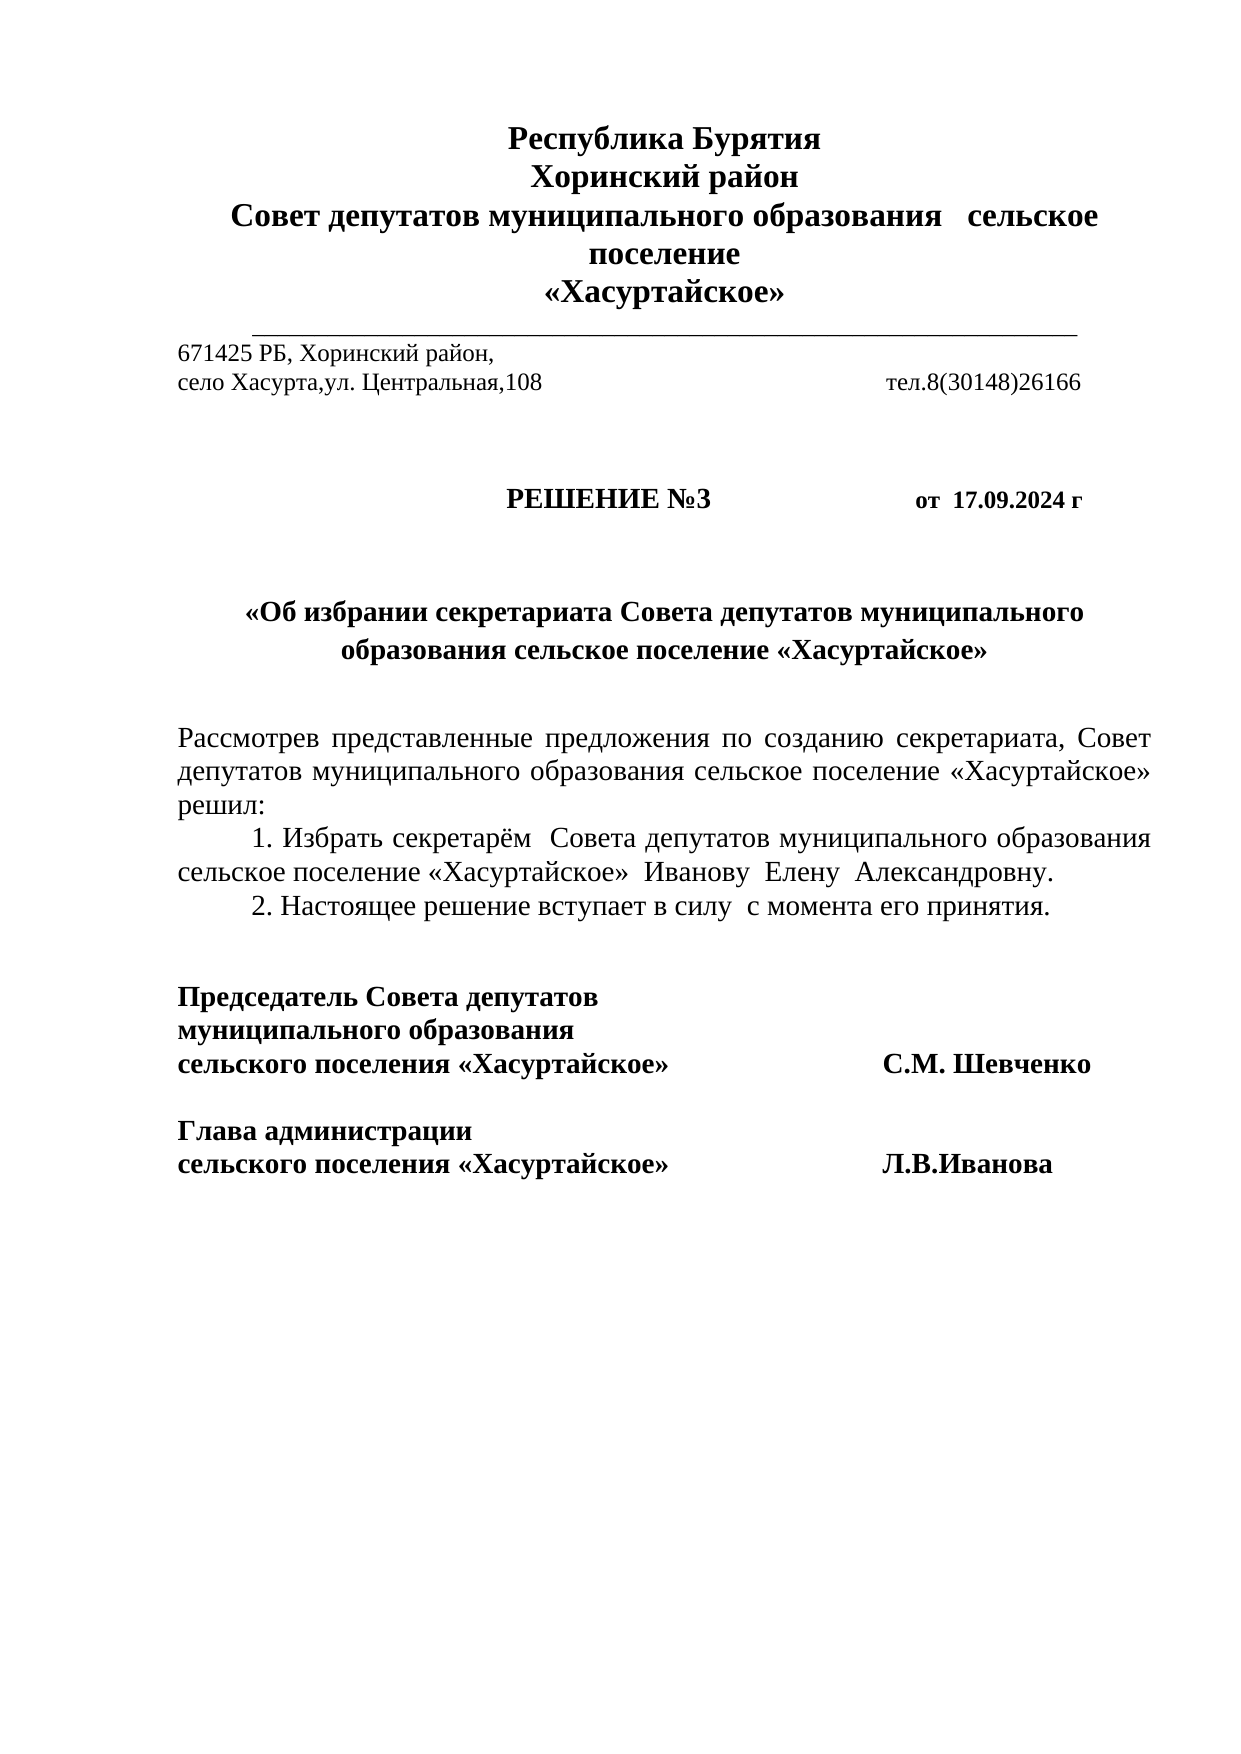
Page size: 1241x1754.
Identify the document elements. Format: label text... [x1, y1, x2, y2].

text муниципального образования [177, 1012, 1152, 1046]
text Рассмотрев представленные предложения по созданию секретариата, Совет депутатов муниципального образования сельское поселение «Хасуртайское» решил: [177, 720, 1152, 821]
text 671425 РБ, Хоринский район, [177, 338, 1152, 367]
text Республика Бурятия [177, 118, 1152, 156]
text 2. Настоящее решение вступает в силу с момента его принятия. [177, 888, 1152, 921]
text Председатель Совета депутатов [177, 979, 1152, 1012]
text 1. Избрать секретарём Совета депутатов муниципального образования сельское поселение «Хасуртайское» Иванову Елену Александровну. [177, 821, 1152, 888]
text «Об избрании секретариата Совета депутатов муниципального образования сельское поселение «Хасуртайское» [177, 594, 1152, 666]
text сельского поселения «Хасуртайское» Л.В.Иванова [177, 1146, 1152, 1180]
text «Хасуртайское» __________________________________________________________________ [177, 271, 1152, 338]
text село Хасурта,ул. Центральная,108 тел.8(30148)26166 [177, 367, 1152, 396]
text Хоринский район [177, 156, 1152, 195]
text РЕШЕНИЕ №3 от 17.09.2024 г [177, 482, 1152, 515]
text сельского поселения «Хасуртайское» С.М. Шевченко [177, 1046, 1152, 1079]
text Глава администрации [177, 1113, 1152, 1146]
text Совет депутатов муниципального образования сельское поселение [177, 195, 1152, 271]
